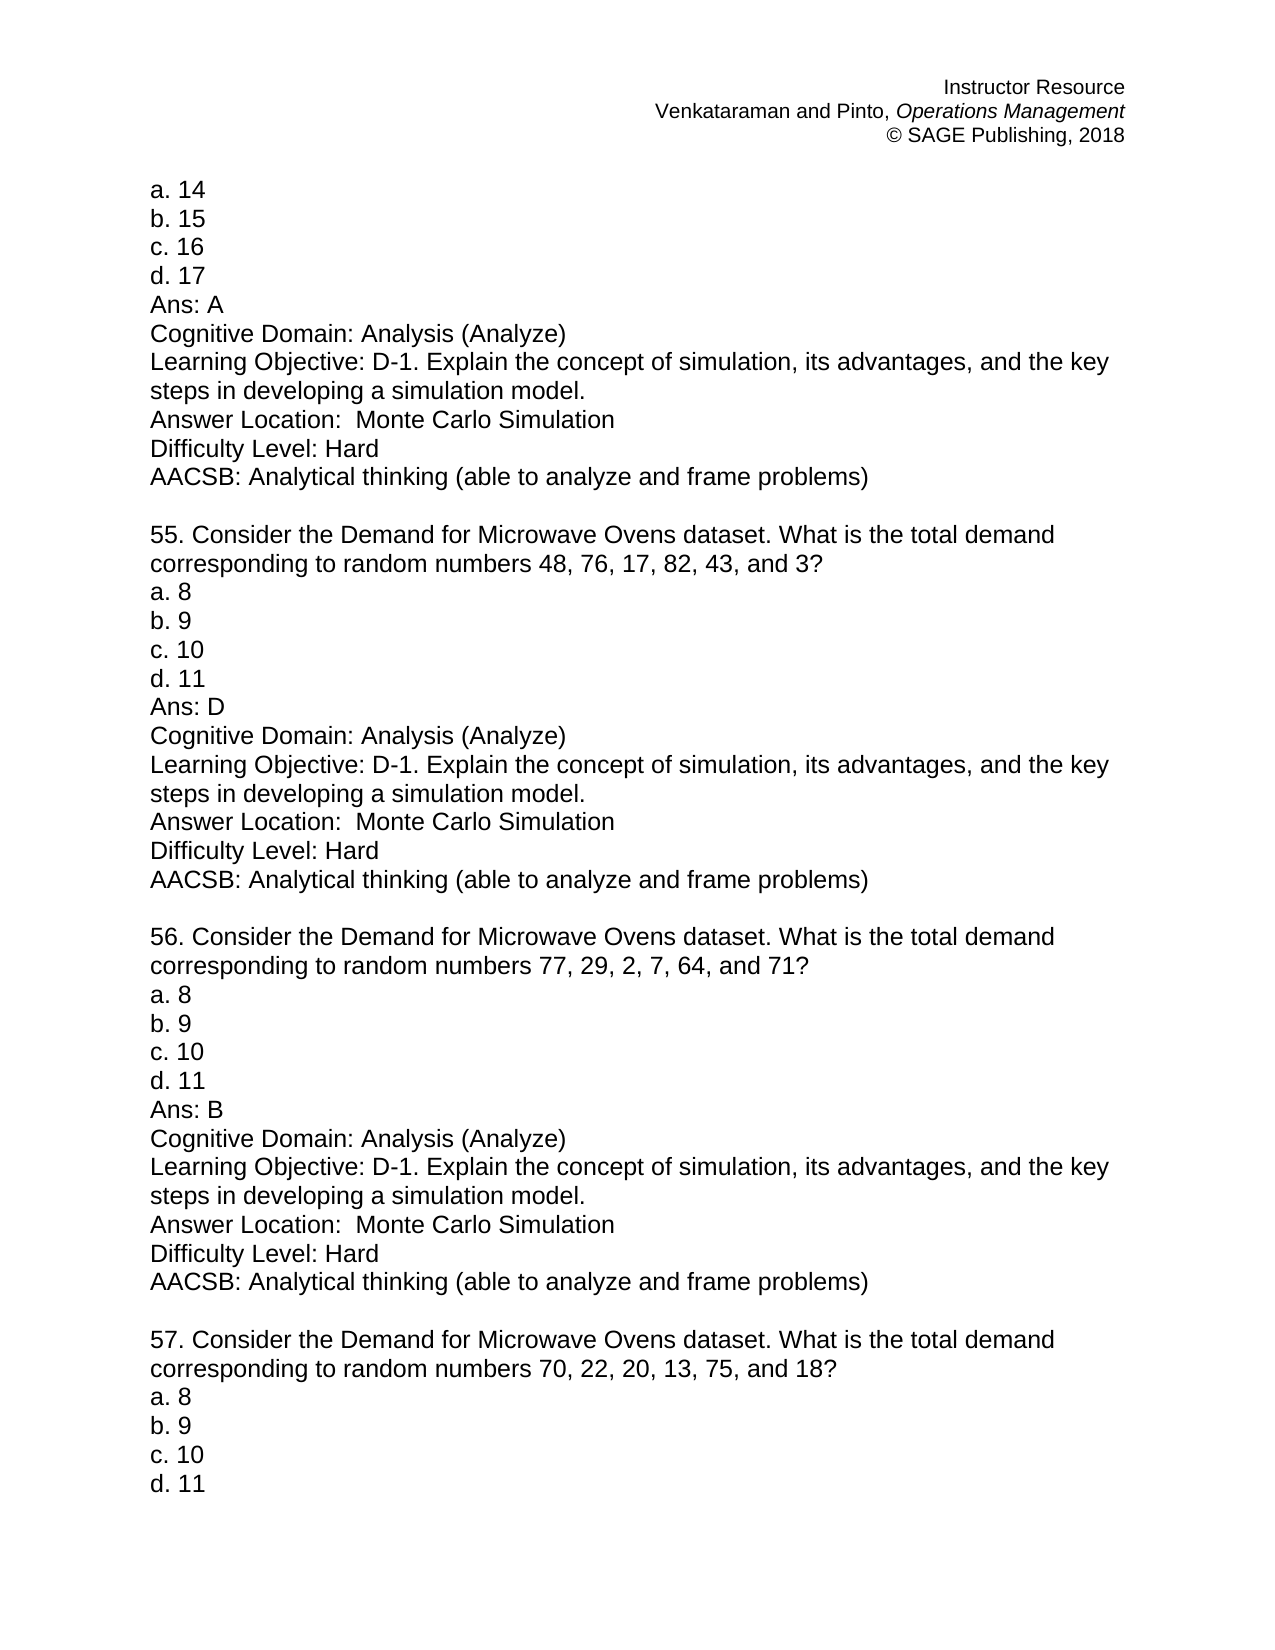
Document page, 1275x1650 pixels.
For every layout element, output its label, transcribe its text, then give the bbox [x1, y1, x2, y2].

text Ans: D [150, 692, 1125, 721]
text Answer Location: Monte Carlo Simulation [150, 1210, 1125, 1239]
text a. 8 [150, 1382, 1125, 1411]
text Learning Objective: D-1. Explain the concept of simulation, its advantages, and the key steps in developing a simulation model. [150, 1152, 1125, 1210]
text b. 9 [150, 1411, 1125, 1440]
text 57. Consider the Demand for Microwave Ovens dataset. What is the total demand corresponding to random numbers 70, 22, 20, 13, 75, and 18? [150, 1325, 1125, 1382]
text a. 8 [150, 577, 1125, 606]
text Difficulty Level: Hard [150, 1239, 1125, 1267]
text c. 10 [150, 1037, 1125, 1066]
text AACSB: Analytical thinking (able to analyze and frame problems) [150, 462, 1125, 491]
text a. 8 [150, 980, 1125, 1009]
text c. 10 [150, 635, 1125, 664]
text AACSB: Analytical thinking (able to analyze and frame problems) [150, 1267, 1125, 1296]
text Answer Location: Monte Carlo Simulation [150, 405, 1125, 434]
text d. 11 [150, 664, 1125, 692]
text 56. Consider the Demand for Microwave Ovens dataset. What is the total demand corresponding to random numbers 77, 29, 2, 7, 64, and 71? [150, 922, 1125, 980]
text Ans: B [150, 1095, 1125, 1124]
text b. 9 [150, 1009, 1125, 1037]
text Cognitive Domain: Analysis (Analyze) [150, 1124, 1125, 1152]
text 55. Consider the Demand for Microwave Ovens dataset. What is the total demand corresponding to random numbers 48, 76, 17, 82, 43, and 3? [150, 520, 1125, 577]
text b. 15 [150, 204, 1125, 232]
text d. 11 [150, 1066, 1125, 1095]
text c. 16 [150, 232, 1125, 261]
text AACSB: Analytical thinking (able to analyze and frame problems) [150, 865, 1125, 894]
text b. 9 [150, 606, 1125, 635]
text Ans: A [150, 290, 1125, 319]
text c. 10 [150, 1440, 1125, 1469]
text d. 17 [150, 261, 1125, 290]
text Cognitive Domain: Analysis (Analyze) [150, 721, 1125, 750]
text d. 11 [150, 1469, 1125, 1497]
text a. 14 [150, 175, 1125, 204]
text Learning Objective: D-1. Explain the concept of simulation, its advantages, and the key steps in developing a simulation model. [150, 347, 1125, 405]
text Cognitive Domain: Analysis (Analyze) [150, 319, 1125, 347]
text Difficulty Level: Hard [150, 434, 1125, 462]
text Difficulty Level: Hard [150, 836, 1125, 865]
text Answer Location: Monte Carlo Simulation [150, 807, 1125, 836]
text Learning Objective: D-1. Explain the concept of simulation, its advantages, and the key steps in developing a simulation model. [150, 750, 1125, 807]
